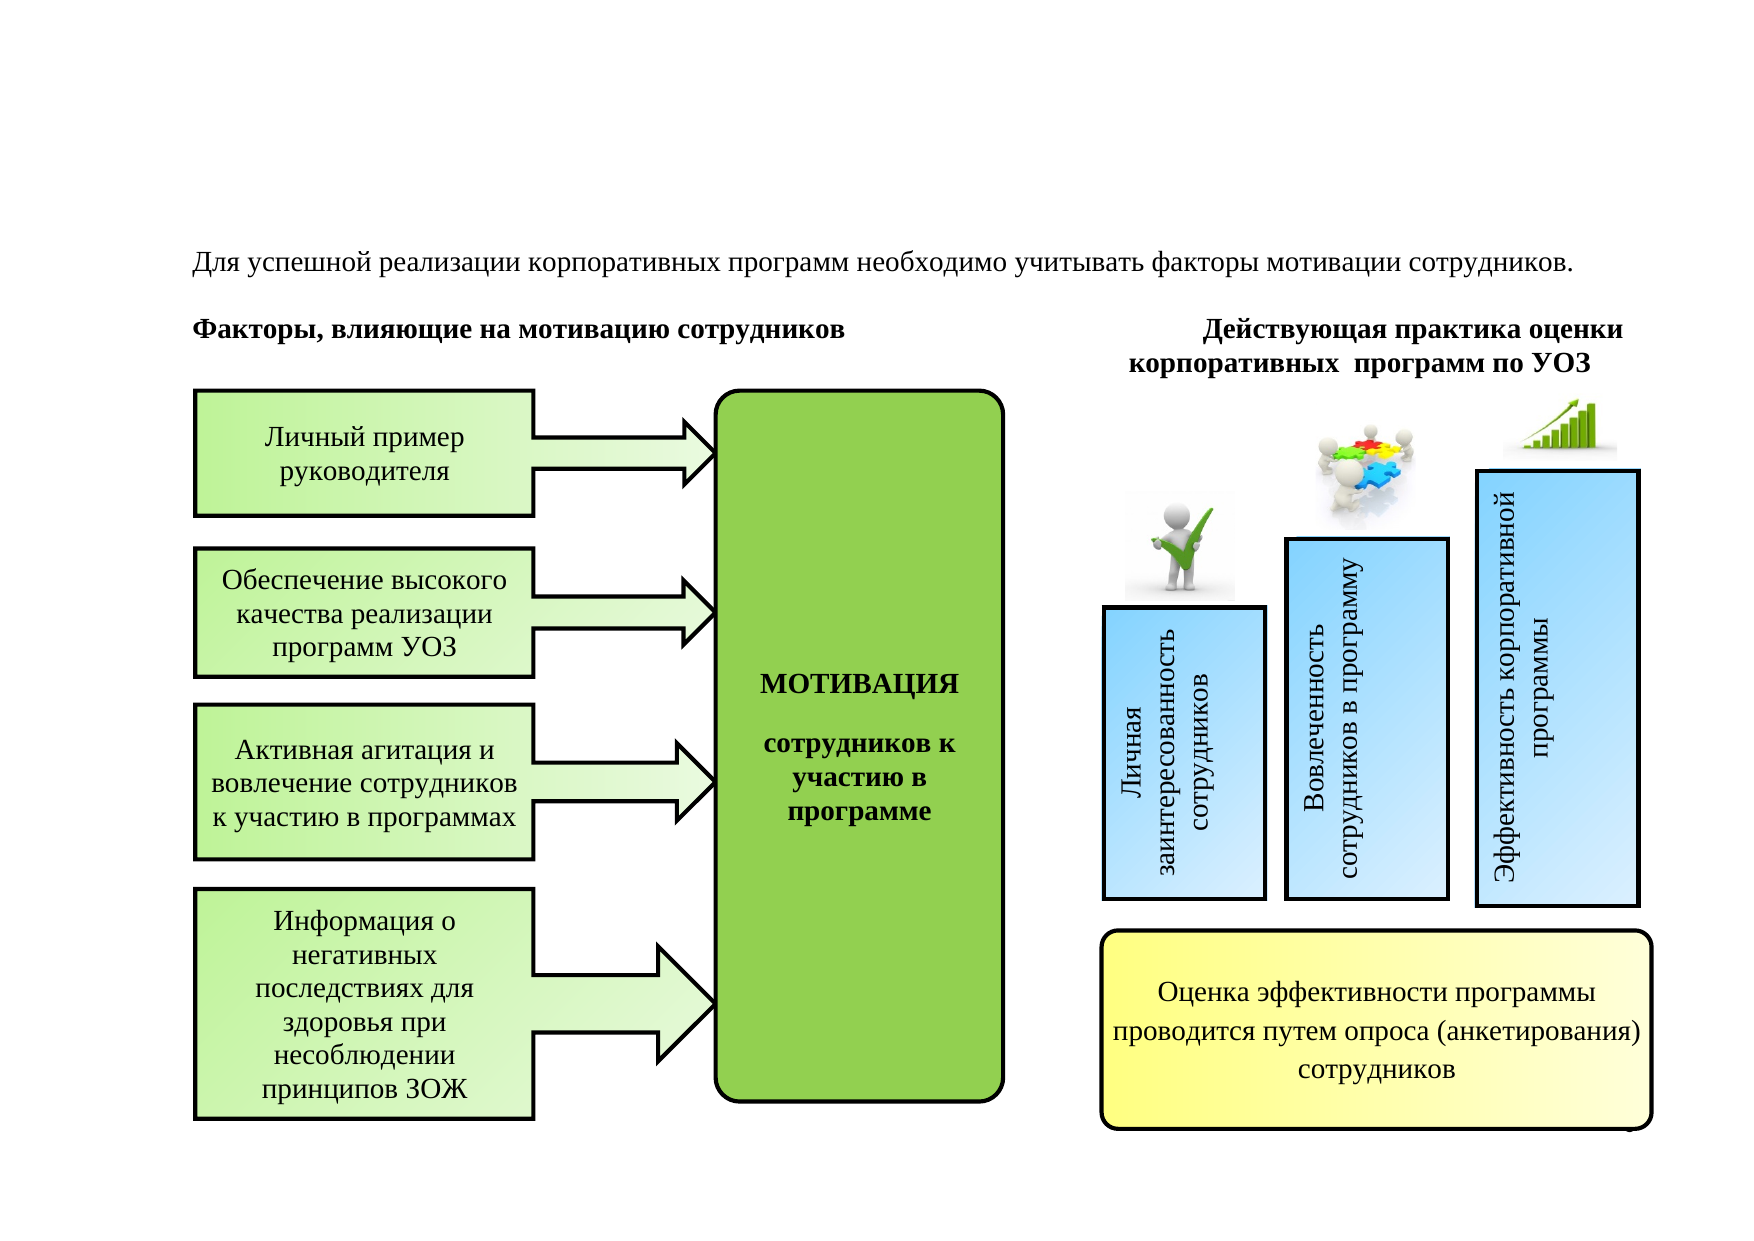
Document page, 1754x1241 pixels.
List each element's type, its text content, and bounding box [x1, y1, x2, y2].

text Для успешной реализации корпоративных программ необходимо учитывать факторы мотивации сотрудников. [118, 244, 1636, 278]
picture [1125, 491, 1235, 601]
picture [1315, 403, 1416, 530]
text Факторы, влияющие на мотивацию сотрудников Действующая практика оценки [118, 311, 1636, 345]
picture [1503, 382, 1618, 461]
text корпоративных программ по УОЗ [118, 345, 1636, 378]
